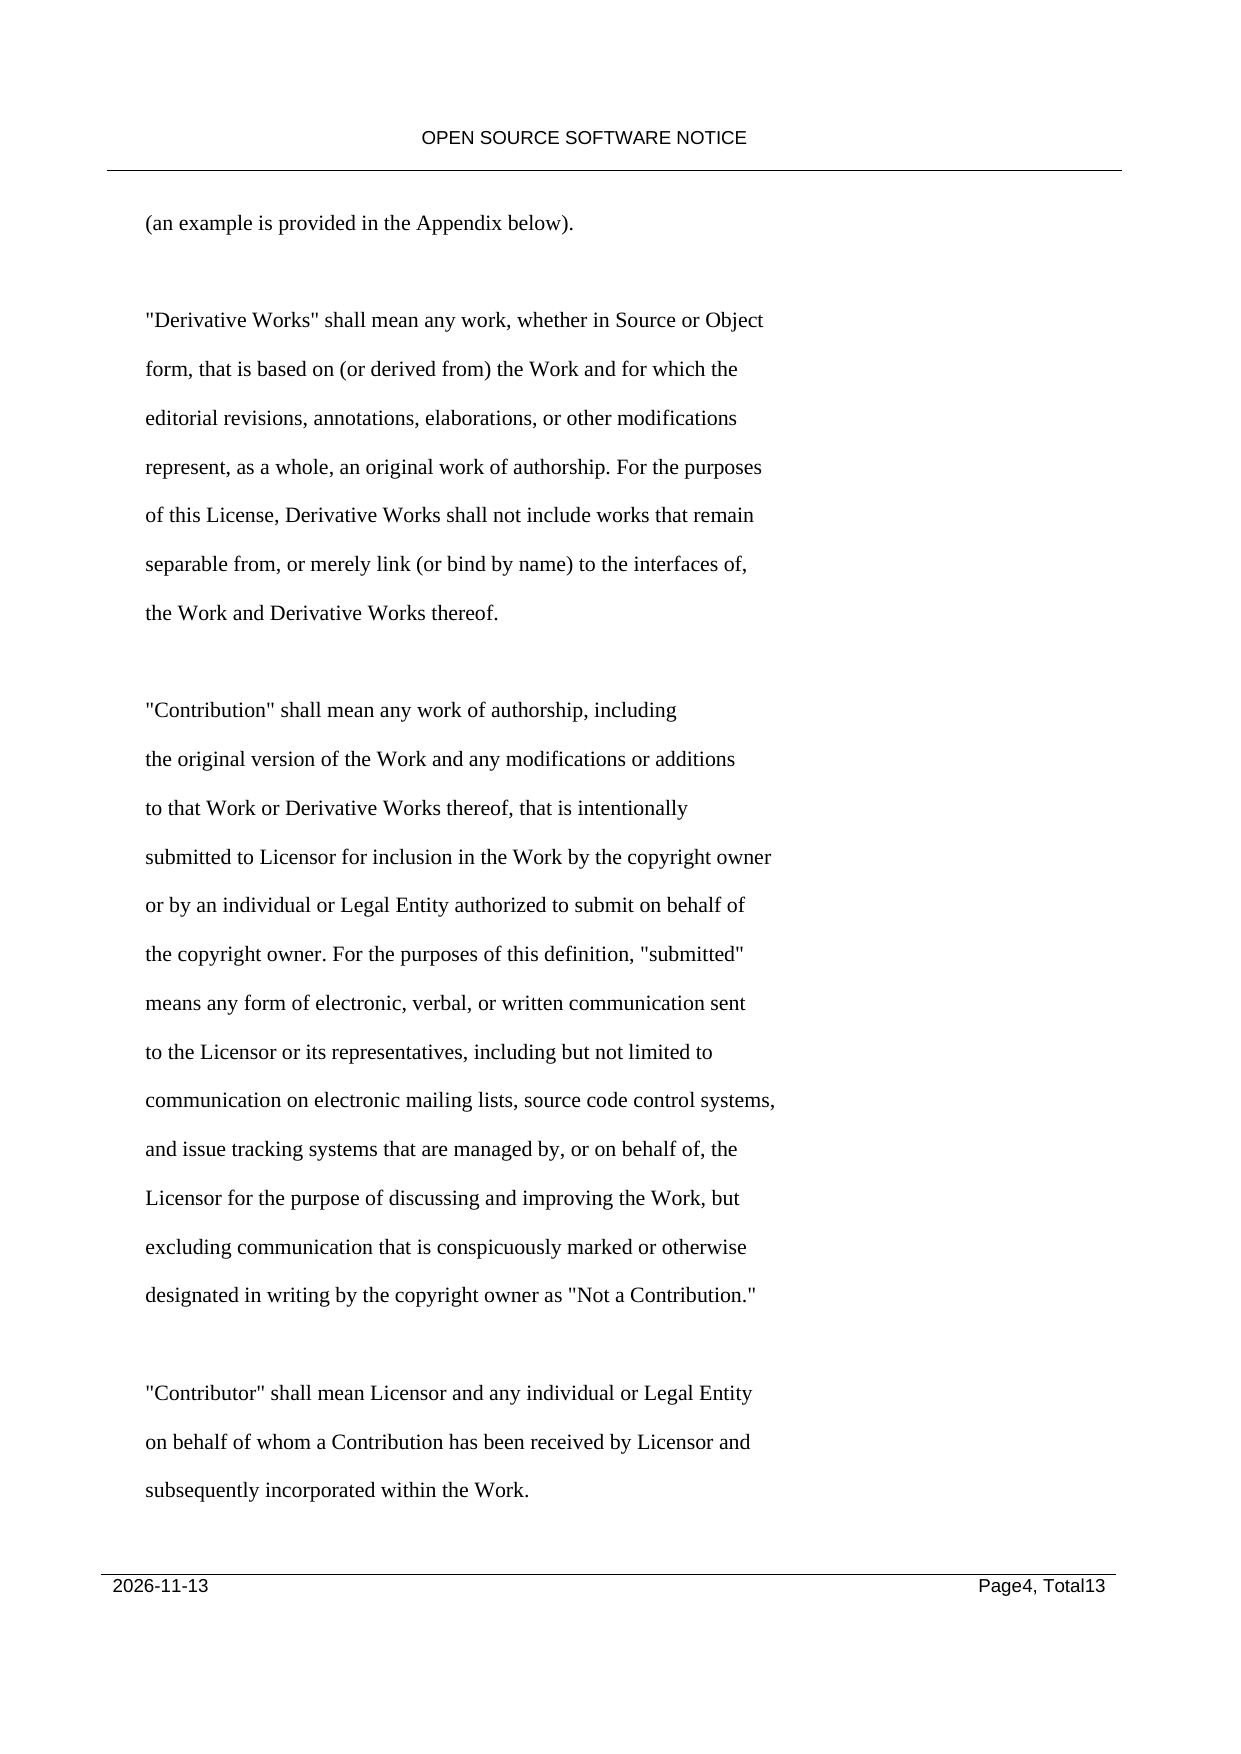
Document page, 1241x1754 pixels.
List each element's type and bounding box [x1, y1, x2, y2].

text [112, 206, 1128, 1506]
